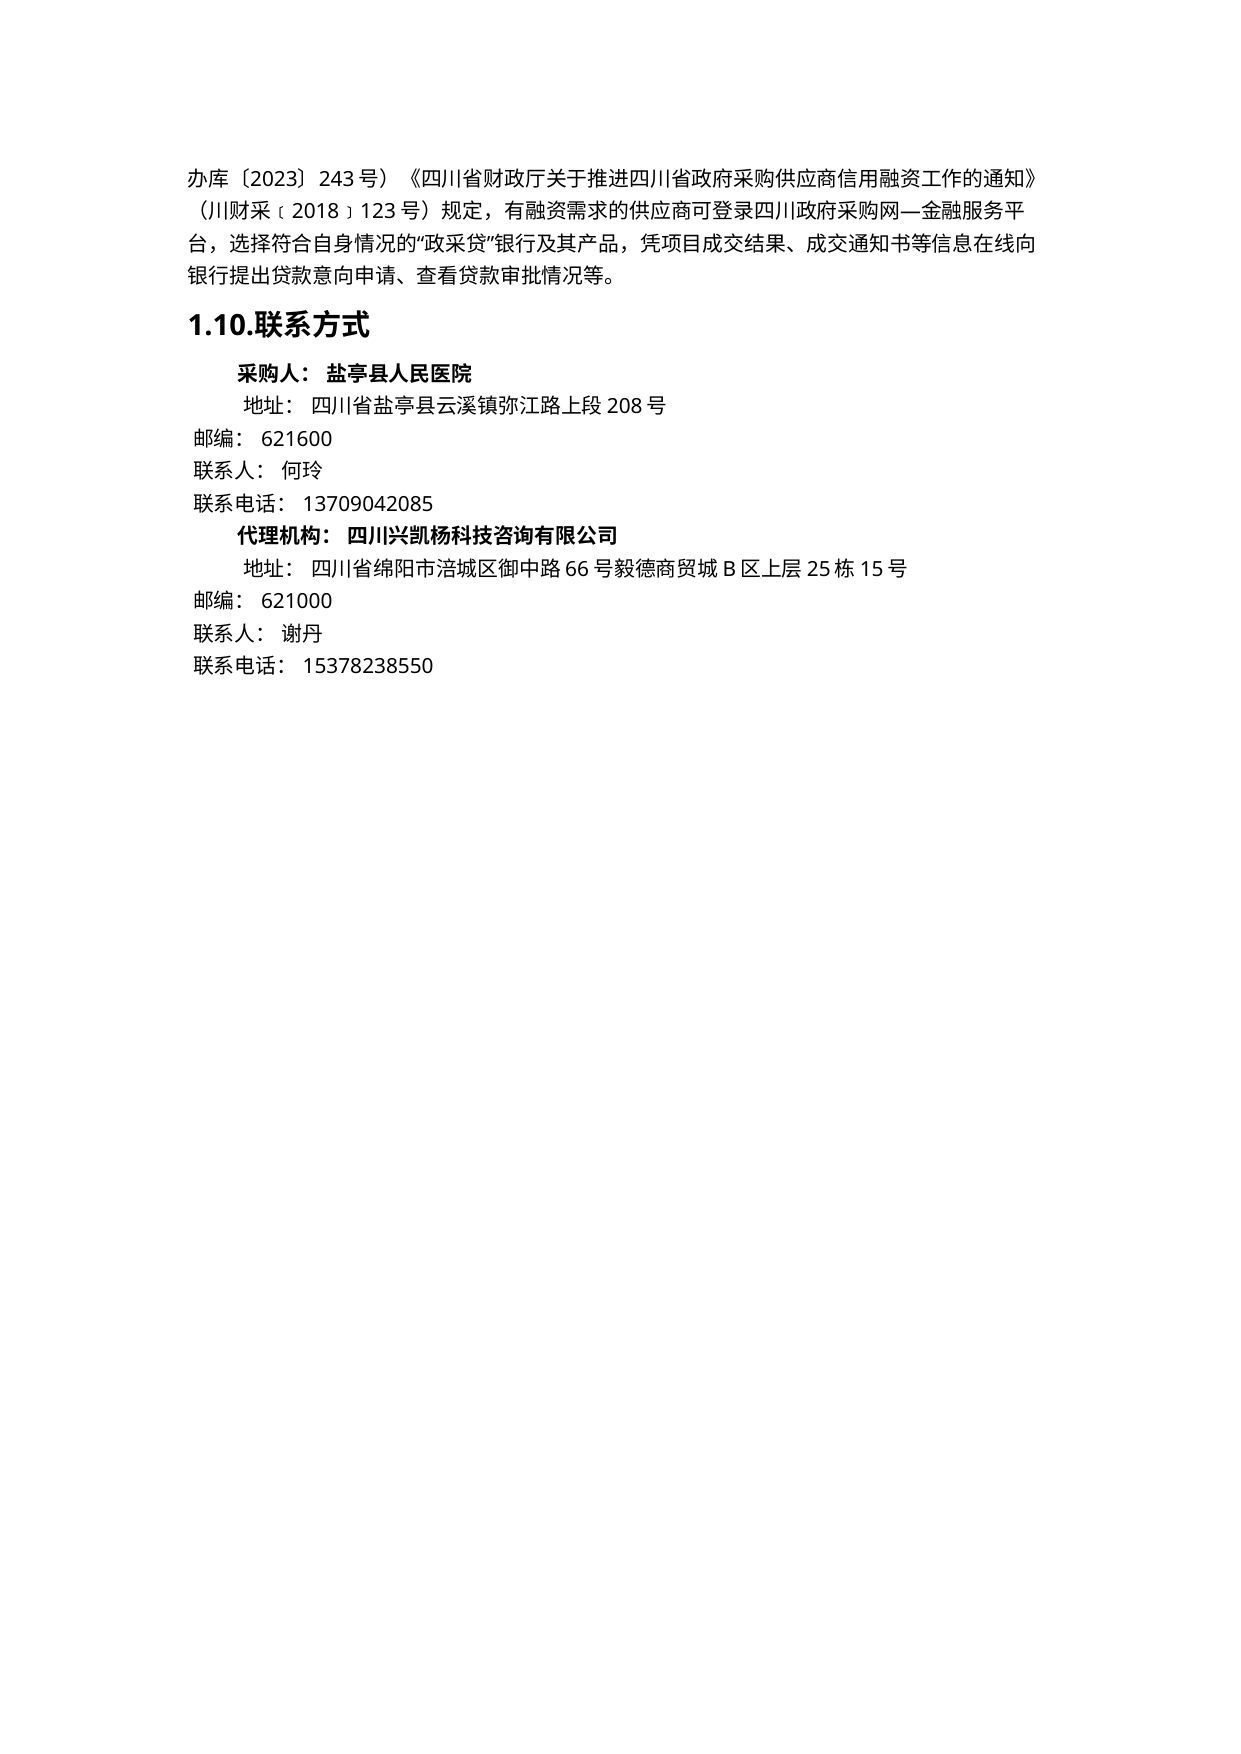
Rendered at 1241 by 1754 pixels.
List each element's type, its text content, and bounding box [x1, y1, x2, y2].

text 采购人： 盐亭县人民医院 [187, 357, 1053, 389]
text 1.10.联系方式 [187, 292, 1053, 357]
text 联系电话： 13709042085 [187, 487, 1053, 519]
text 地址： 四川省绵阳市涪城区御中路66号毅德商贸城B区上层25栋15号 [187, 552, 1053, 584]
text 地址： 四川省盐亭县云溪镇弥江路上段208号 [187, 389, 1053, 422]
text 联系人： 谢丹 [187, 617, 1053, 649]
text 邮编： 621600 [187, 422, 1053, 454]
text 联系电话： 15378238550 [187, 649, 1053, 682]
text 代理机构： 四川兴凯杨科技咨询有限公司 [187, 519, 1053, 552]
text 联系人： 何玲 [187, 454, 1053, 487]
text 邮编： 621000 [187, 584, 1053, 617]
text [187, 162, 1053, 292]
